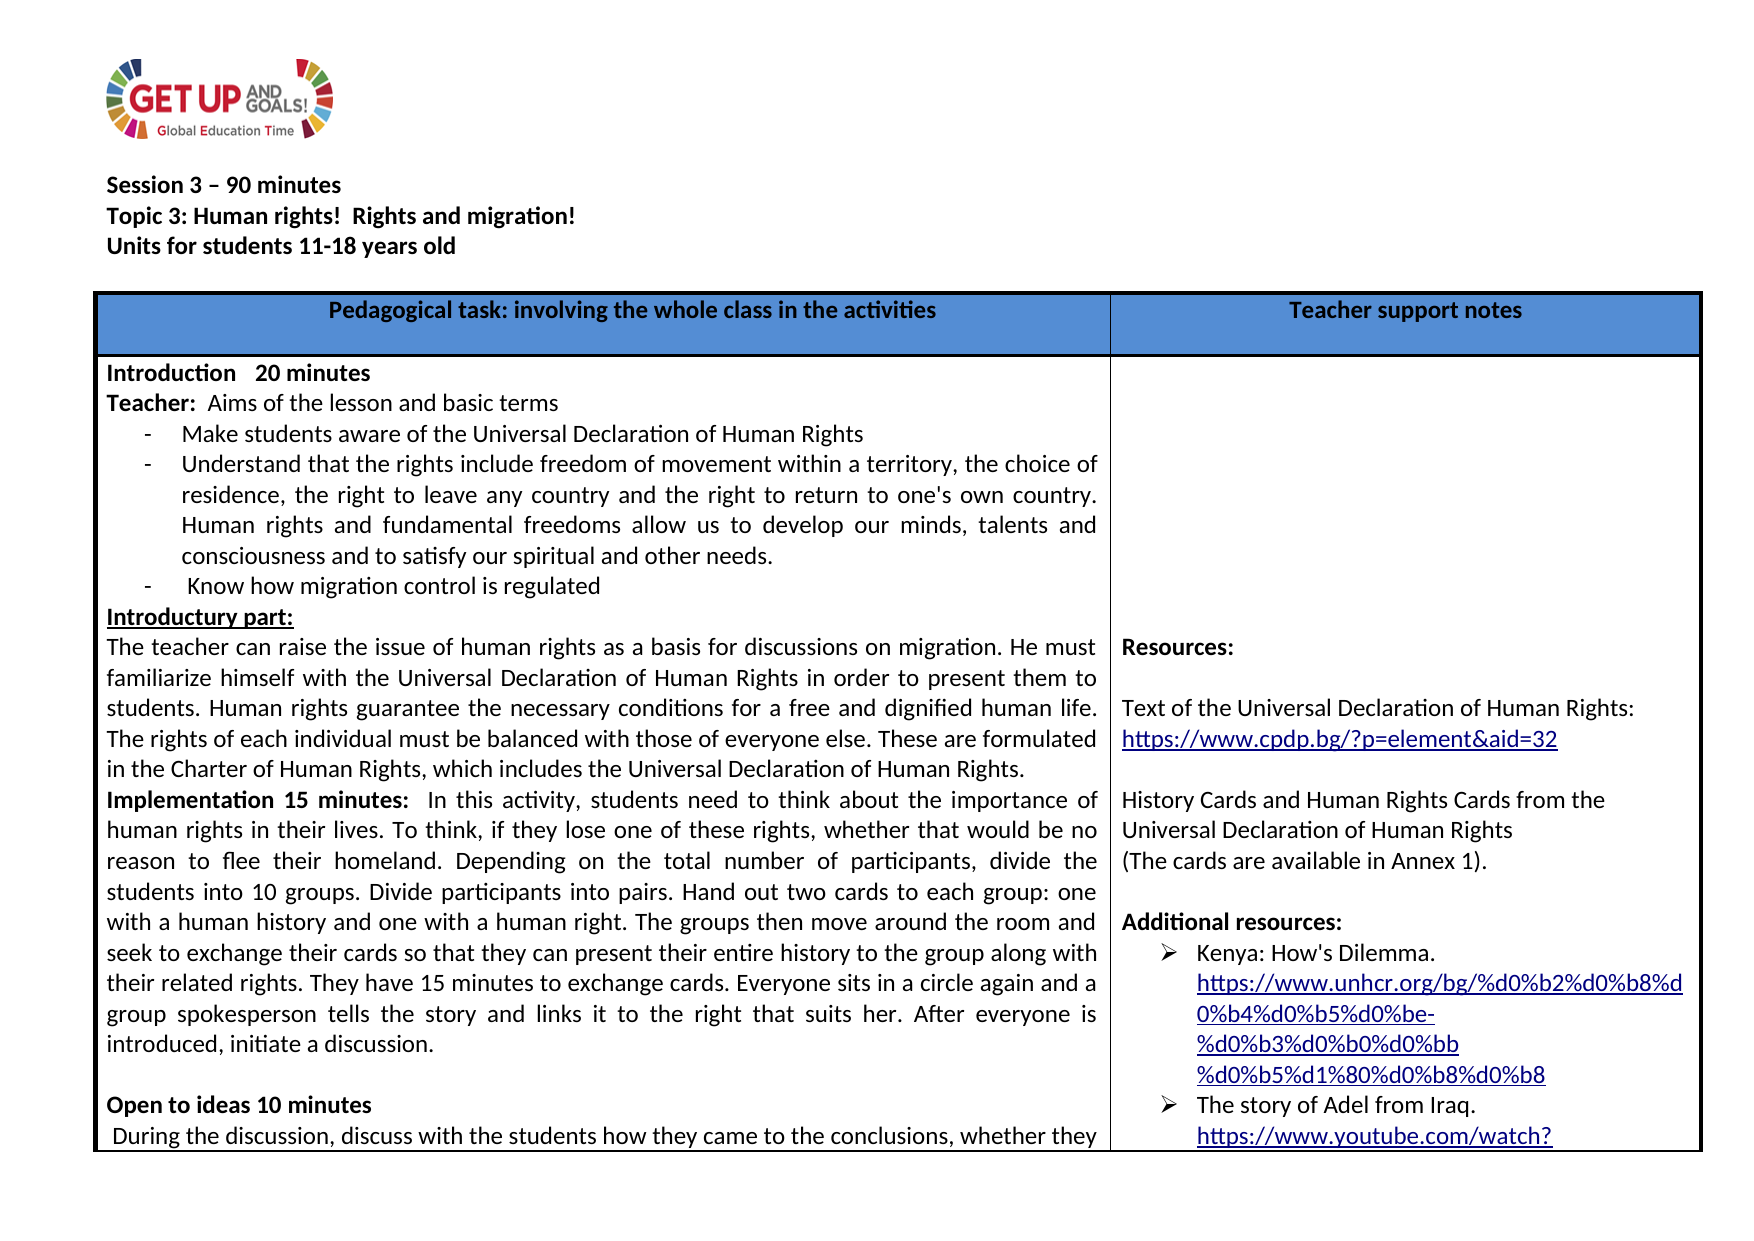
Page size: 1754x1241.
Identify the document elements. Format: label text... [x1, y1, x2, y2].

text Topic 3: Human rights! Rights and migration! [106, 200, 1651, 230]
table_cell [98, 357, 1110, 1150]
table_header Teacher support notes [1111, 295, 1699, 354]
picture [106, 59, 333, 139]
text Units for students 11-18 years old [106, 230, 1651, 261]
table_header Pedagogical task: involving the whole class in the activities [98, 295, 1110, 354]
text Session 3 – 90 minutes [106, 169, 1651, 200]
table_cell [1111, 357, 1699, 1150]
